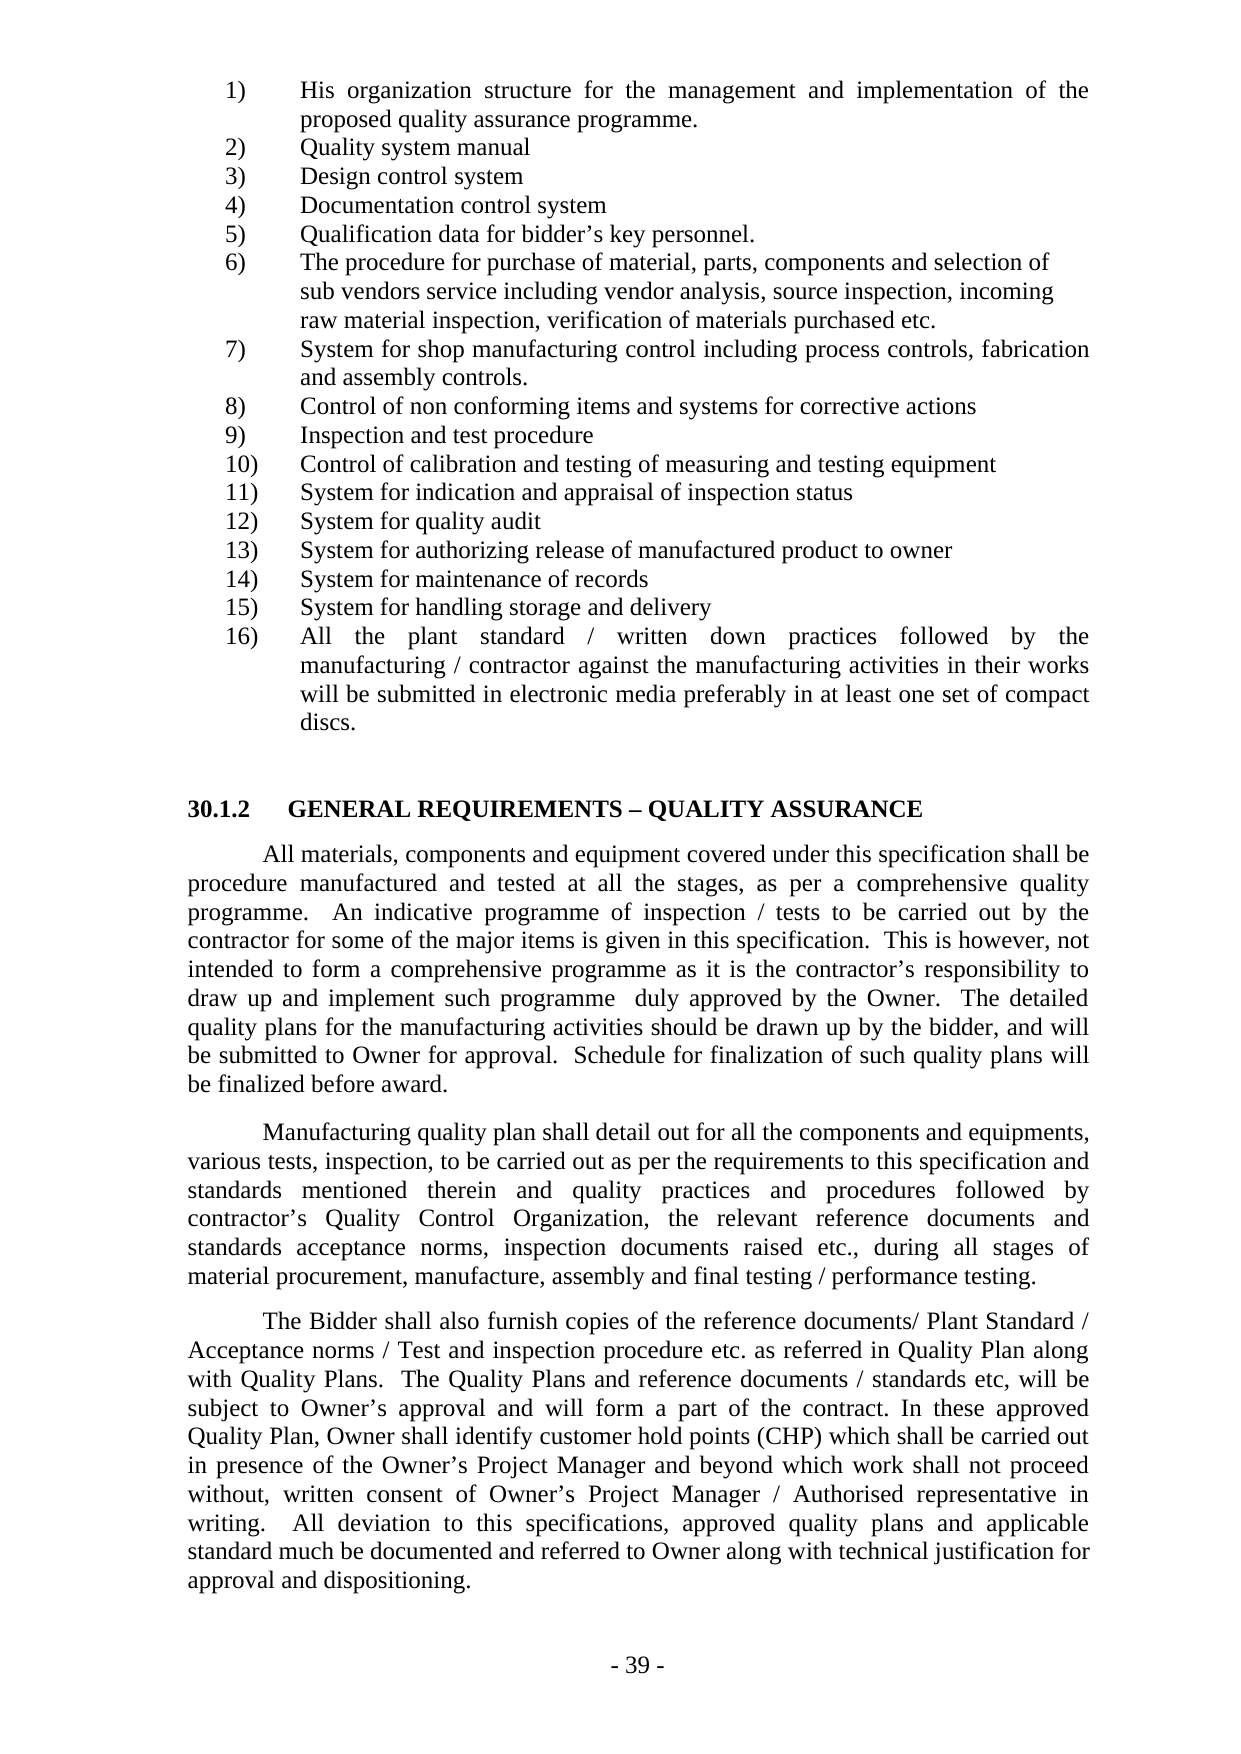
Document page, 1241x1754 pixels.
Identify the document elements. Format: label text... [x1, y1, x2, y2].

list Qualification data for bidder’s key personnel. [225, 219, 1090, 247]
list All the plant standard / written down practices followed by the manufacturing / contractor against the manufacturing activities in their works will be submitted in electronic media preferably in at least one set of compact discs. [225, 621, 1090, 736]
list Control of calibration and testing of measuring and testing equipment [225, 449, 1090, 477]
list The procedure for purchase of material, parts, components and selection of sub vendors service including vendor analysis, source inspection, incoming raw material inspection, verification of materials purchased etc. [225, 247, 1090, 334]
list System for quality audit [225, 506, 1090, 535]
text All materials, components and equipment covered under this specification shall be procedure manufactured and tested at all the stages, as per a comprehensive quality programme. An indicative programme of inspection / tests to be carried out by the contractor for some of the major items is given in this specification. This is however, not intended to form a comprehensive programme as it is the contractor’s responsibility to draw up and implement such programme duly approved by the Owner. The detailed quality plans for the manufacturing activities should be drawn up by the bidder, and will be submitted to Owner for approval. Schedule for finalization of such quality plans will be finalized before award. [187, 839, 1090, 1098]
list System for handling storage and delivery [225, 592, 1090, 621]
subtitle 30.1.2 GENERAL REQUIREMENTS – QUALITY ASSURANCE [187, 794, 1090, 822]
list System for authorizing release of manufactured product to owner [225, 535, 1090, 564]
list System for shop manufacturing control including process controls, fabrication and assembly controls. [225, 334, 1090, 391]
list Documentation control system [225, 190, 1090, 219]
list Quality system manual [225, 132, 1090, 161]
list Design control system [225, 161, 1090, 190]
text The Bidder shall also furnish copies of the reference documents/ Plant Standard / Acceptance norms / Test and inspection procedure etc. as referred in Quality Plan along with Quality Plans. The Quality Plans and reference documents / standards etc, will be subject to Owner’s approval and will form a part of the contract. In these approved Quality Plan, Owner shall identify customer hold points (CHP) which shall be carried out in presence of the Owner’s Project Manager and beyond which work shall not proceed without, written consent of Owner’s Project Manager / Authorised representative in writing. All deviation to this specifications, approved quality plans and applicable standard much be documented and referred to Owner along with technical justification for approval and dispositioning. [187, 1306, 1090, 1594]
text Manufacturing quality plan shall detail out for all the components and equipments, various tests, inspection, to be carried out as per the requirements to this specification and standards mentioned therein and quality practices and procedures followed by contractor’s Quality Control Organization, the relevant reference documents and standards acceptance norms, inspection documents raised etc., during all stages of material procurement, manufacture, assembly and final testing / performance testing. [187, 1117, 1090, 1290]
list System for maintenance of records [225, 564, 1090, 592]
list System for indication and appraisal of inspection status [225, 477, 1090, 506]
list Control of non conforming items and systems for corrective actions [225, 391, 1090, 420]
list His organization structure for the management and implementation of the proposed quality assurance programme. [225, 75, 1090, 132]
list Inspection and test procedure [225, 420, 1090, 449]
